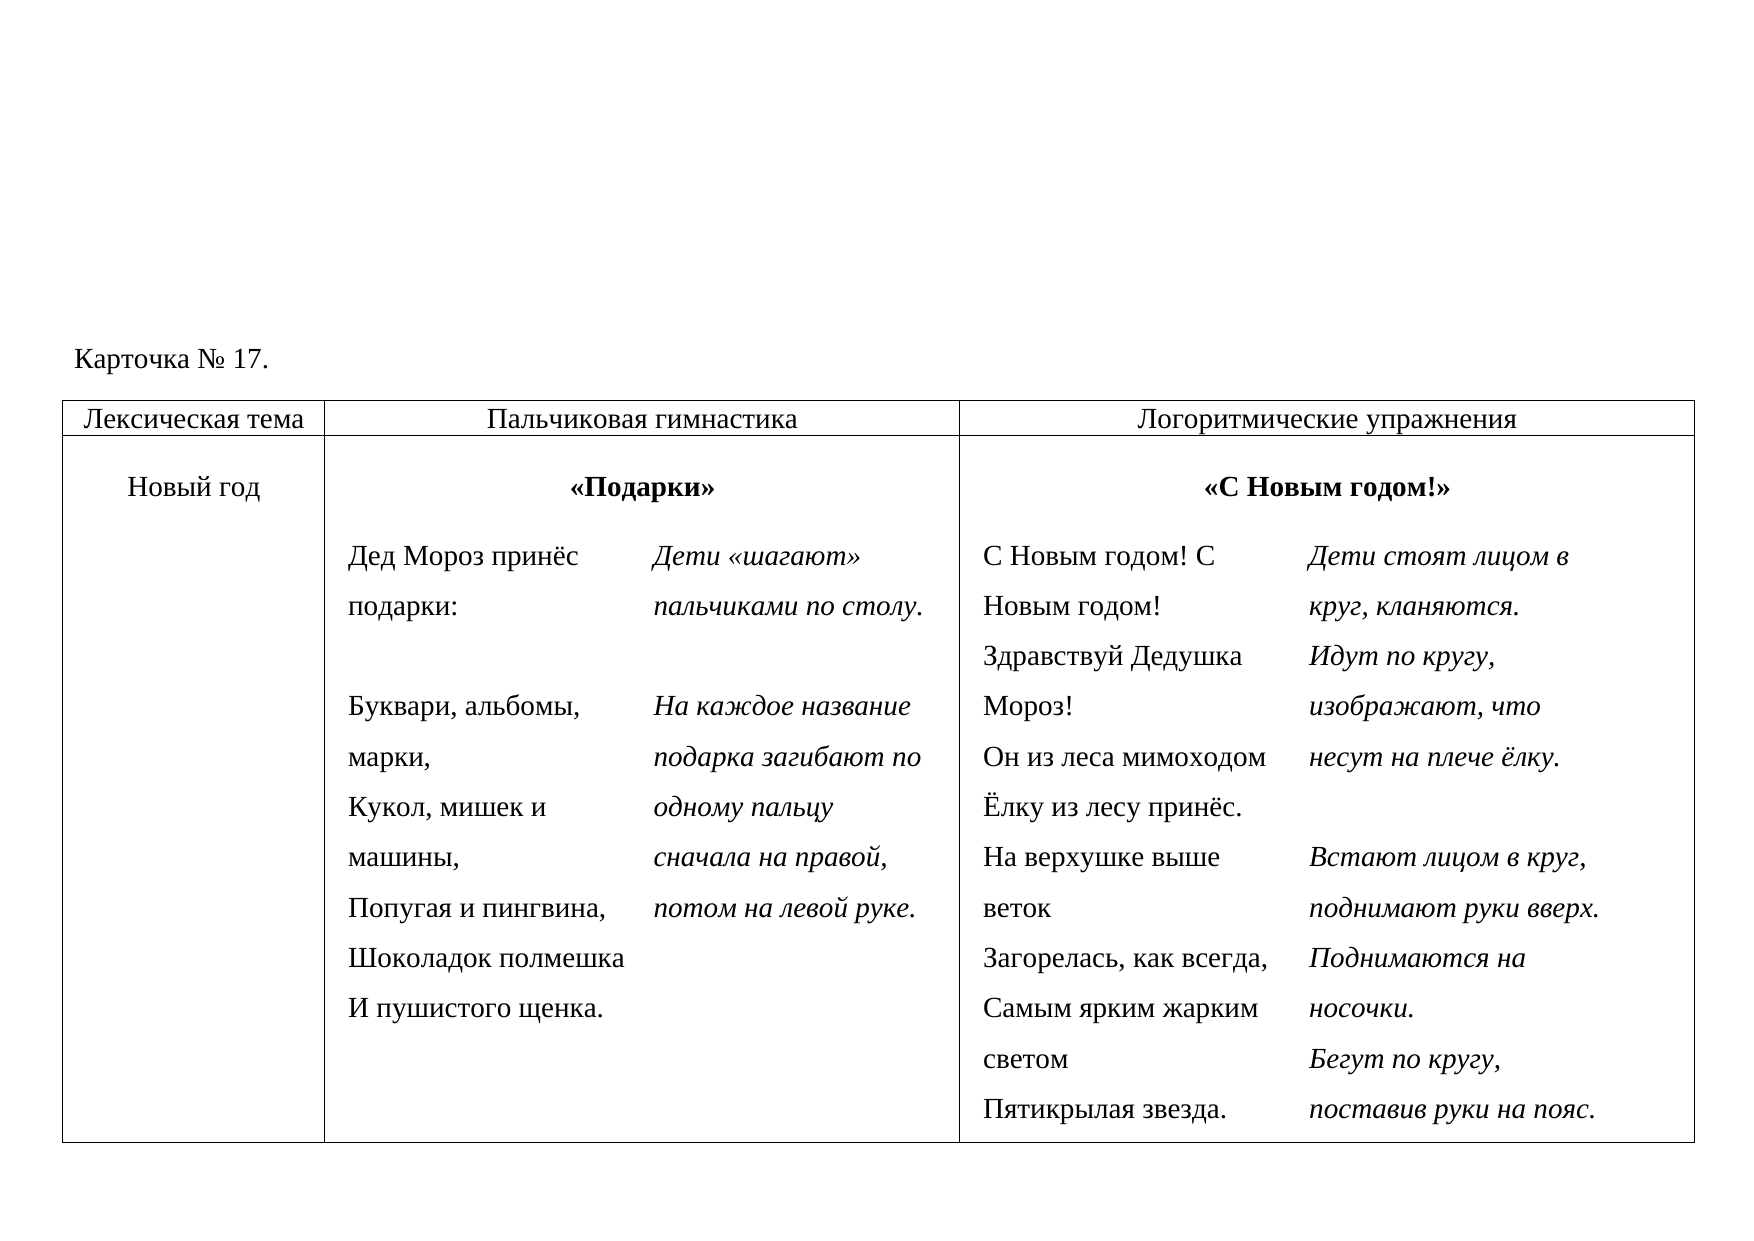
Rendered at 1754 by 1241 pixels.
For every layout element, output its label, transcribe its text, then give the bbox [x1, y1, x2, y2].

table_cell «Подарки» [325, 436, 959, 1142]
table_header Логоритмические упражнения [960, 401, 1694, 435]
table_cell Новый год [63, 436, 324, 1142]
table_cell «С Новым годом!» [960, 436, 1694, 1142]
table_header Пальчиковая гимнастика [325, 401, 959, 435]
text Карточка № 17. [74, 341, 1683, 374]
table_header Лексическая тема [63, 401, 324, 435]
